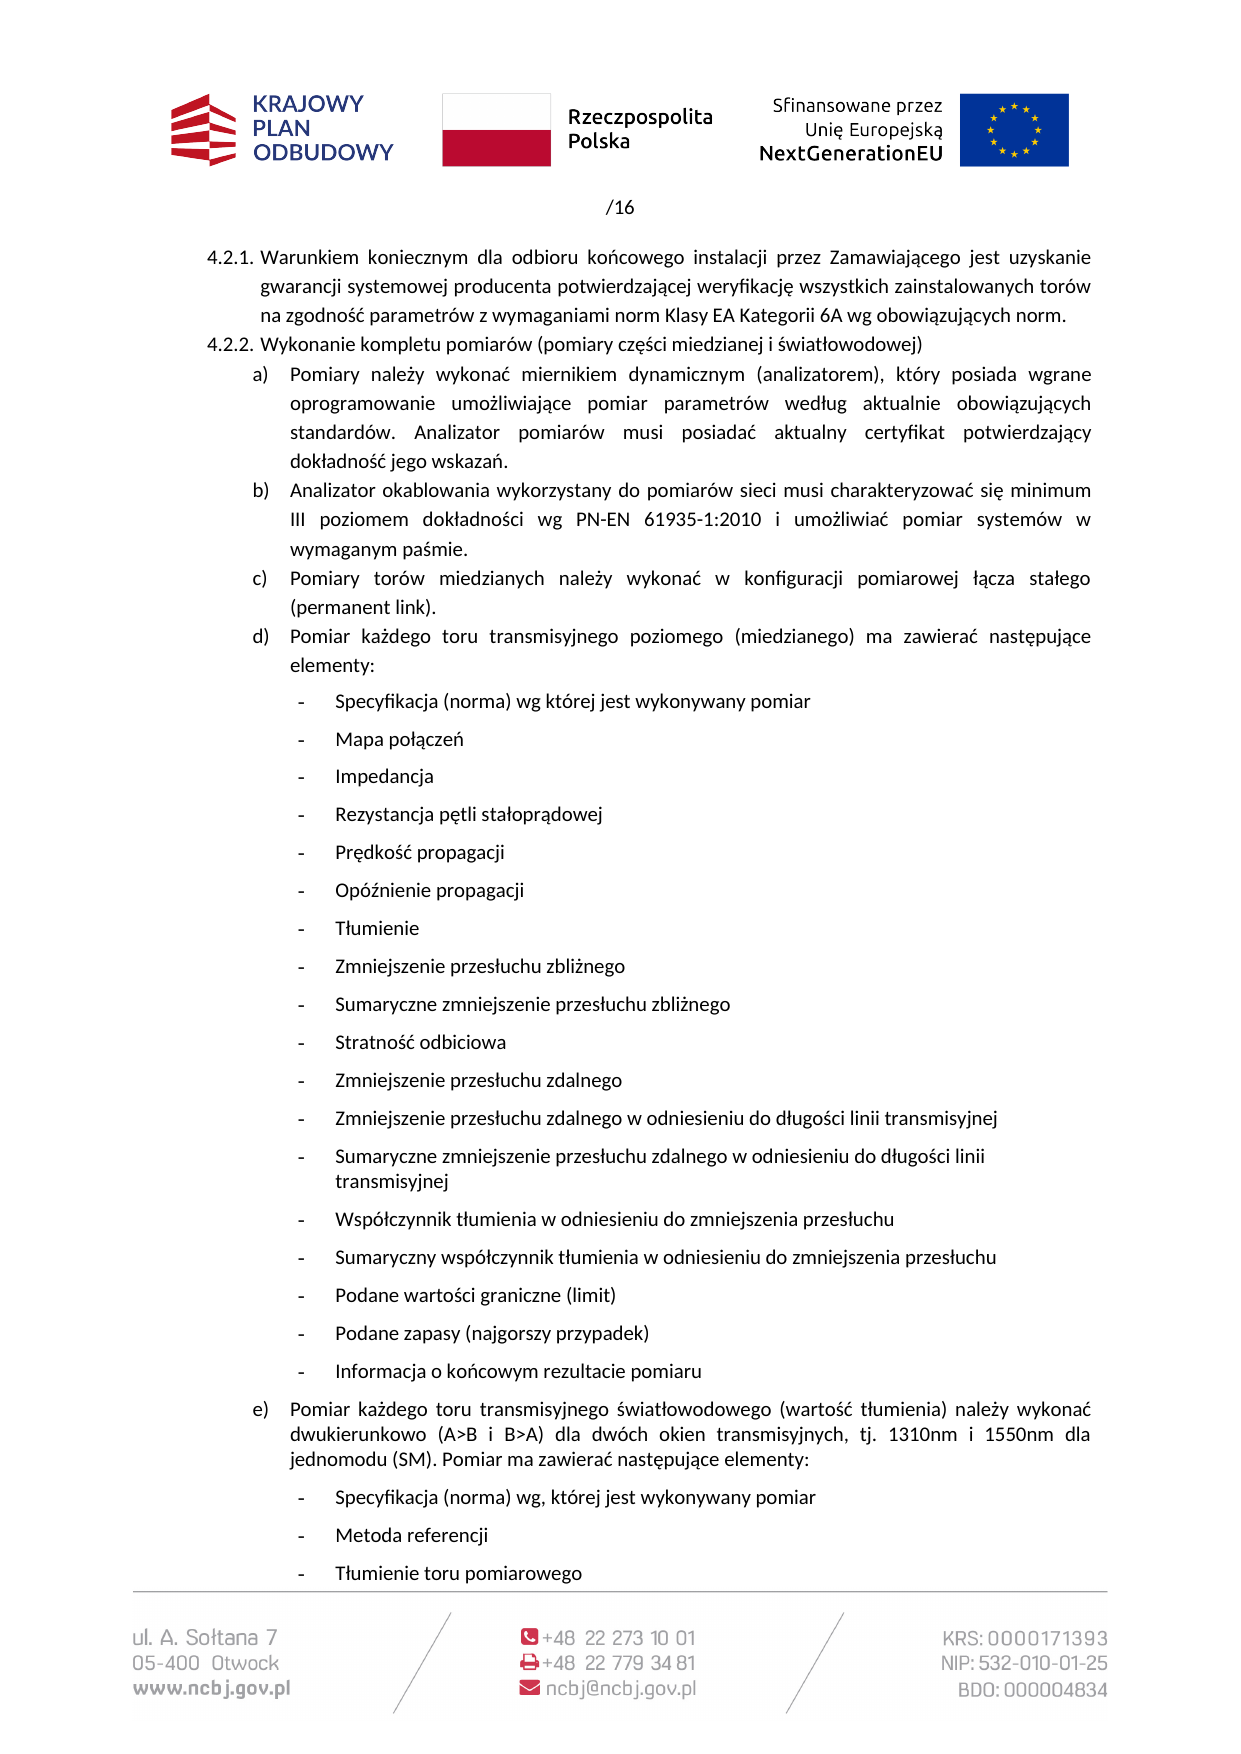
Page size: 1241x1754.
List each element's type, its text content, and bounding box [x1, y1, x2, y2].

list Sumaryczne zmniejszenie przesłuchu zdalnego w odniesieniu do długości linii transmisyjnej [298, 1143, 1092, 1194]
list Tłumienie [298, 915, 1092, 941]
list Stratność odbiciowa [298, 1029, 1092, 1054]
list Specyfikacja (norma) wg której jest wykonywany pomiar [298, 688, 1092, 713]
list Wykonanie kompletu pomiarów (pomiary części miedzianej i światłowodowej) [207, 332, 1092, 357]
list Podane zapasy (najgorszy przypadek) [298, 1320, 1092, 1345]
list Metoda referencji [298, 1522, 1092, 1548]
list Zmniejszenie przesłuchu zdalnego w odniesieniu do długości linii transmisyjnej [298, 1105, 1092, 1130]
list Pomiar każdego toru transmisyjnego światłowodowego (wartość tłumienia) należy wykonać dwukierunkowo (A>B i B>A) dla dwóch okien transmisyjnych, tj. 1310nm i 1550nm dla jednomodu (SM). Pomiar ma zawierać następujące elementy: [252, 1396, 1092, 1472]
picture [147, 69, 1093, 191]
list Mapa połączeń [298, 726, 1092, 751]
list Opóźnienie propagacji [298, 877, 1092, 903]
list Specyfikacja (norma) wg, której jest wykonywany pomiar [298, 1484, 1092, 1510]
list Zmniejszenie przesłuchu zbliżnego [298, 953, 1092, 979]
list Współczynnik tłumienia w odniesieniu do zmniejszenia przesłuchu [298, 1206, 1092, 1232]
list Warunkiem koniecznym dla odbioru końcowego instalacji przez Zamawiającego jest uzyskanie gwarancji systemowej producenta potwierdzającej weryfikację wszystkich zainstalowanych torów na zgodność parametrów z wymaganiami norm Klasy EA Kategorii 6A wg obowiązujących norm. [207, 244, 1092, 328]
list Sumaryczny współczynnik tłumienia w odniesieniu do zmniejszenia przesłuchu [298, 1244, 1092, 1269]
list Pomiary należy wykonać miernikiem dynamicznym (analizatorem), który posiada wgrane oprogramowanie umożliwiające pomiar parametrów według aktualnie obowiązujących standardów. Analizator pomiarów musi posiadać aktualny certyfikat potwierdzający dokładność jego wskazań. [252, 361, 1092, 474]
list Zmniejszenie przesłuchu zdalnego [298, 1067, 1092, 1092]
list Informacja o końcowym rezultacie pomiaru [298, 1358, 1092, 1383]
list Sumaryczne zmniejszenie przesłuchu zbliżnego [298, 991, 1092, 1017]
list Impedancja [298, 764, 1092, 789]
list Tłumienie toru pomiarowego [298, 1560, 1092, 1586]
list Analizator okablowania wykorzystany do pomiarów sieci musi charakteryzować się minimum III poziomem dokładności wg PN-EN 61935-1:2010 i umożliwiać pomiar systemów w wymaganym paśmie. [252, 477, 1092, 561]
list Pomiary torów miedzianych należy wykonać w konfiguracji pomiarowej łącza stałego (permanent link). [252, 565, 1092, 619]
list Pomiar każdego toru transmisyjnego poziomego (miedzianego) ma zawierać następujące elementy: [252, 623, 1092, 678]
list Podane wartości graniczne (limit) [298, 1282, 1092, 1307]
list Rezystancja pętli stałoprądowej [298, 802, 1092, 827]
list Prędkość propagacji [298, 839, 1092, 865]
picture [132, 1587, 1109, 1721]
